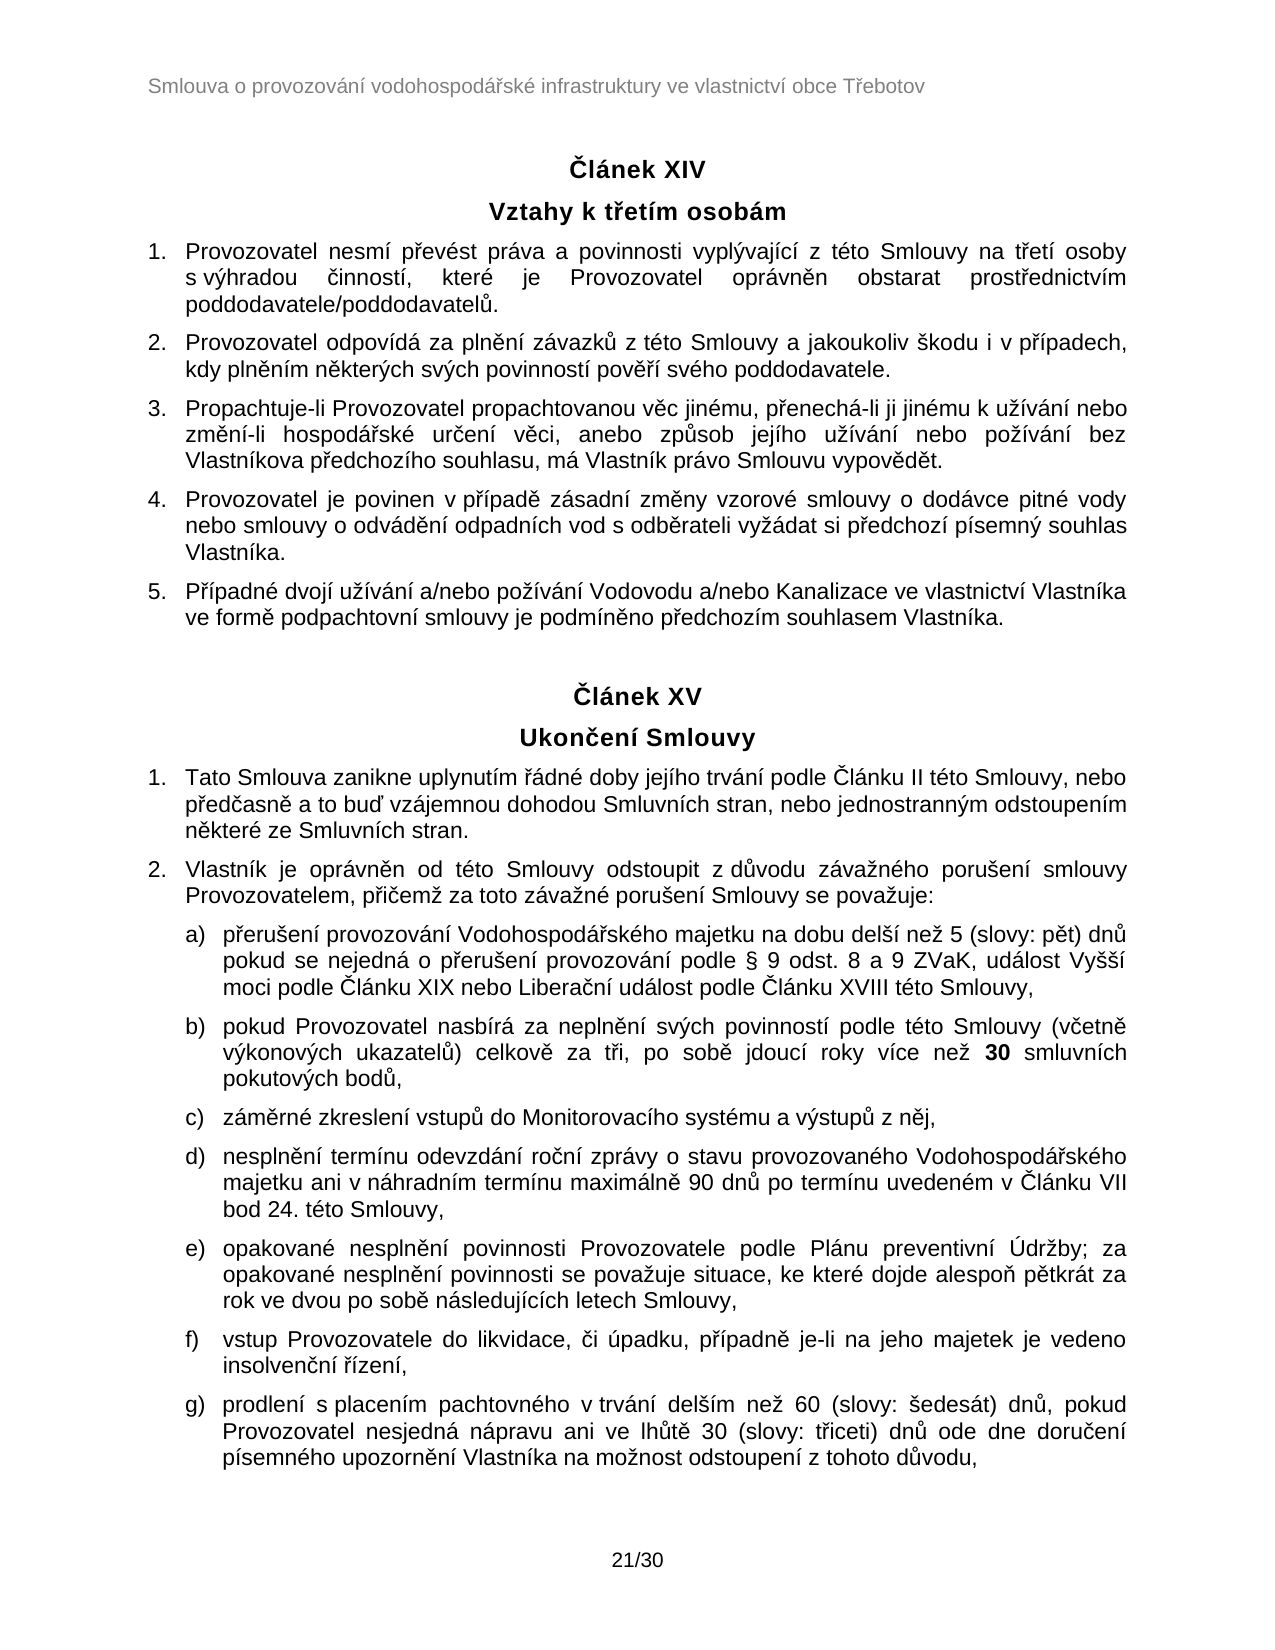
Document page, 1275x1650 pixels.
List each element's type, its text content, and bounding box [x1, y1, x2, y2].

list Provozovatel nesmí převést práva a povinnosti vyplývající z této Smlouvy na třetí osoby s výhradou činností, které je Provozovatel oprávněn obstarat prostřednictvím poddodavatele/poddodavatelů. [148, 238, 1127, 317]
list opakované nesplnění povinnosti Provozovatele podle Plánu preventivní Údržby; za opakované nesplnění povinnosti se považuje situace, ke které dojde alespoň pětkrát za rok ve dvou po sobě následujících letech Smlouvy, [185, 1234, 1127, 1314]
list Případné dvojí užívání a/nebo požívání Vodovodu a/nebo Kanalizace ve vlastnictví Vlastníka ve formě podpachtovní smlouvy je podmíněno předchozím souhlasem Vlastníka. [148, 578, 1127, 630]
subtitle Článek XIV [148, 155, 1127, 184]
list nesplnění termínu odevzdání roční zprávy o stavu provozovaného Vodohospodářského majetku ani v náhradním termínu maximálně 90 dnů po termínu uvedeném v Článku VII bod 24. této Smlouvy, [185, 1143, 1127, 1222]
list Tato Smlouva zanikne uplynutím řádné doby jejího trvání podle Článku II této Smlouvy, nebo předčasně a to buď vzájemnou dohodou Smluvních stran, nebo jednostranným odstoupením některé ze Smluvních stran. [148, 764, 1127, 843]
list Provozovatel odpovídá za plnění závazků z této Smlouvy a jakoukoliv škodu i v případech, kdy plněním některých svých povinností pověří svého poddodavatele. [148, 329, 1127, 382]
list přerušení provozování Vodohospodářského majetku na dobu delší než 5 (slovy: pět) dnů pokud se nejedná o přerušení provozování podle § 9 odst. 8 a 9 ZVaK, událost Vyšší moci podle Článku XIX nebo Liberační událost podle Článku XVIII této Smlouvy, [185, 921, 1127, 1000]
list Propachtuje-li Provozovatel propachtovanou věc jinému, přenechá-li ji jinému k užívání nebo změní-li hospodářské určení věci, anebo způsob jejího užívání nebo požívání bez Vlastníkova předchozího souhlasu, má Vlastník právo Smlouvu vypovědět. [148, 394, 1127, 474]
list záměrné zkreslení vstupů do Monitorovacího systému a výstupů z něj, [185, 1104, 1127, 1131]
list vstup Provozovatele do likvidace, či úpadku, případně je-li na jeho majetek je vedeno insolvenční řízení, [185, 1326, 1127, 1379]
subtitle Vztahy k třetím osobám [148, 197, 1127, 225]
list prodlení s placením pachtovného v trvání delším než 60 (slovy: šedesát) dnů, pokud Provozovatel nesjedná nápravu ani ve lhůtě 30 (slovy: třiceti) dnů ode dne doručení písemného upozornění Vlastníka na možnost odstoupení z tohoto důvodu, [185, 1391, 1127, 1470]
subtitle Ukončení Smlouvy [148, 723, 1127, 752]
list pokud Provozovatel nasbírá za neplnění svých povinností podle této Smlouvy (včetně výkonových ukazatelů) celkově za tři, po sobě jdoucí roky více než 30 smluvních pokutových bodů, [185, 1013, 1127, 1092]
subtitle Článek XV [148, 682, 1127, 711]
list Provozovatel je povinen v případě zásadní změny vzorové smlouvy o dodávce pitné vody nebo smlouvy o odvádění odpadních vod s odběrateli vyžádat si předchozí písemný souhlas Vlastníka. [148, 486, 1127, 565]
list Vlastník je oprávněn od této Smlouvy odstoupit z důvodu závažného porušení smlouvy Provozovatelem, přičemž za toto závažné porušení Smlouvy se považuje: [148, 856, 1127, 908]
